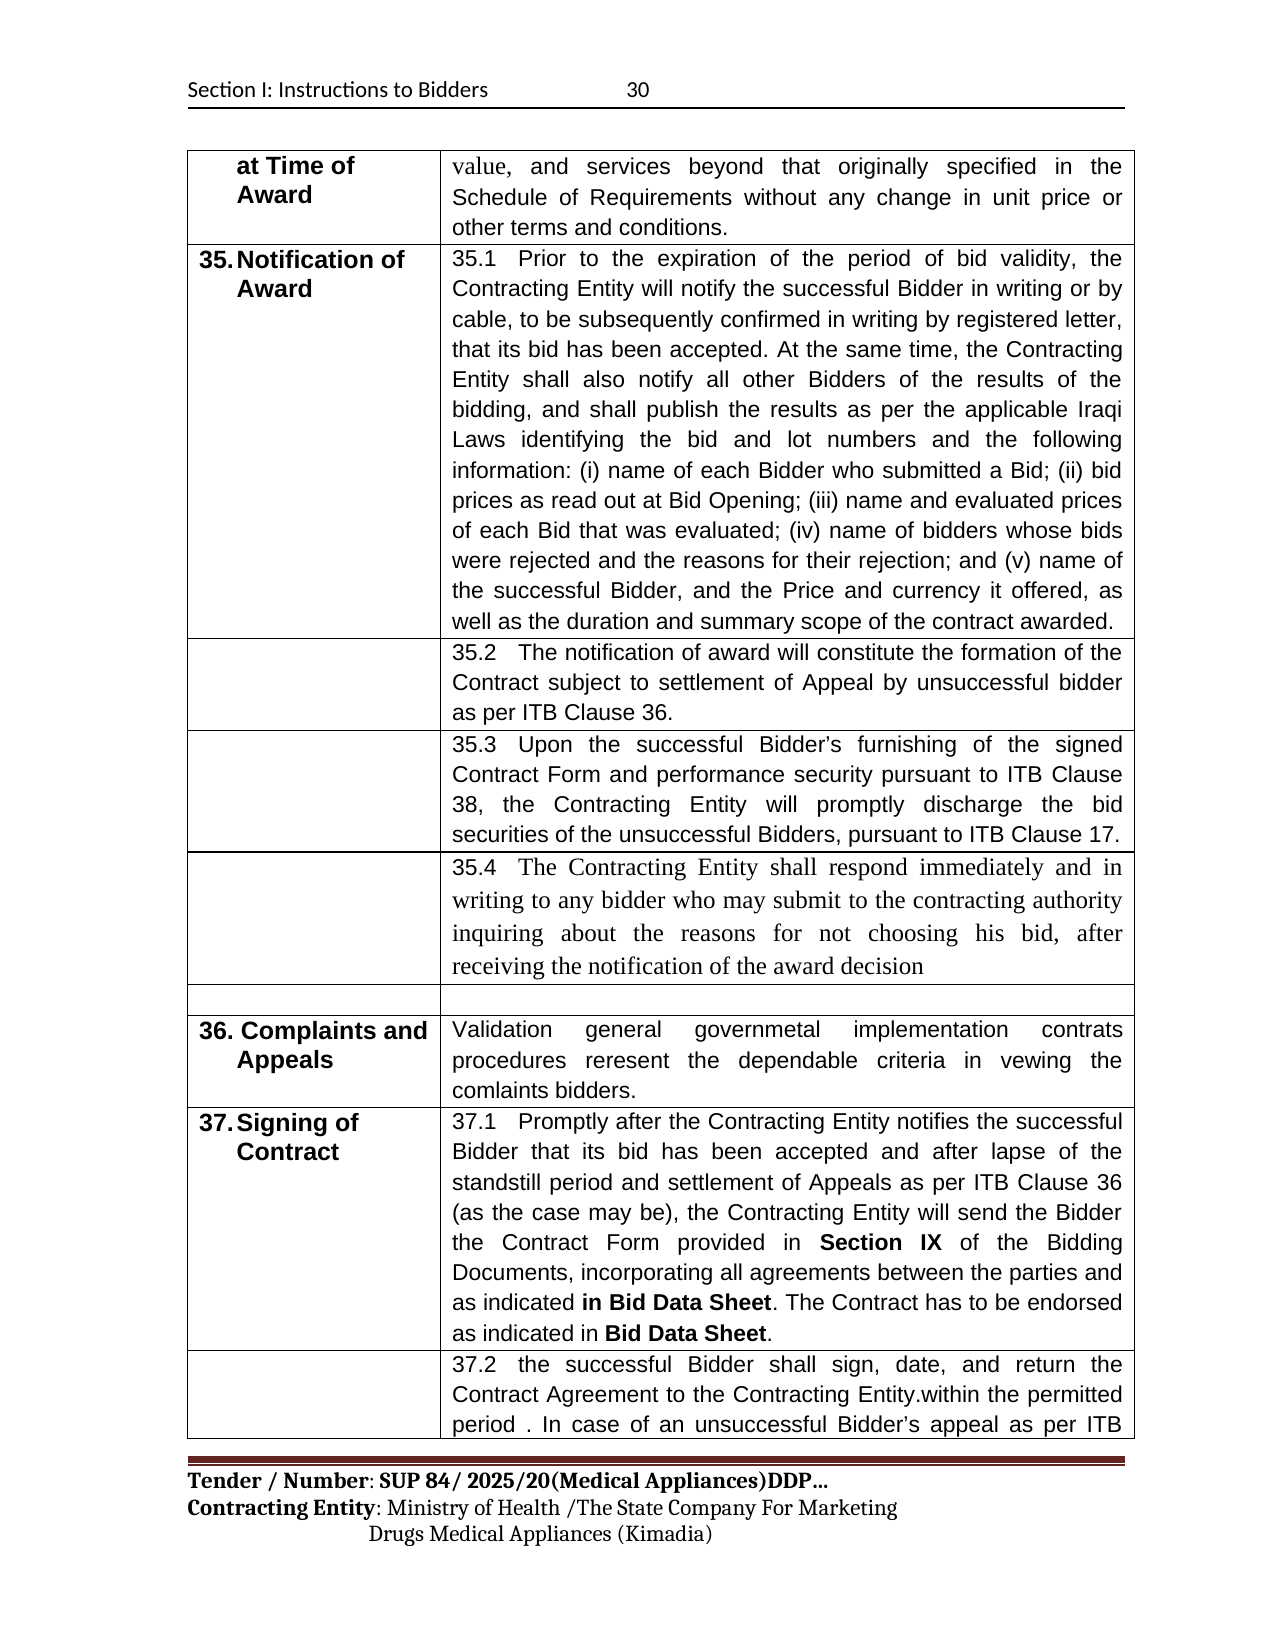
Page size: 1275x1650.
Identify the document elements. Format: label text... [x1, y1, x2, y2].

table_cell 35.3 Upon the successful Bidder’s furnishing of the signed Contract Form and performance security pursuant to ITB Clause 38, the Contracting Entity will promptly discharge the bid securities of the unsuccessful Bidders, pursuant to ITB Clause 17. [441, 731, 1134, 851]
table_cell Validation general governmetal implementation contrats procedures reresent the dependable criteria in vewing the comlaints bidders. [441, 1016, 1134, 1107]
table_cell 36. Complaints and Appeals [188, 1016, 440, 1107]
table_cell [441, 985, 1134, 1015]
table_cell 35.4 The Contracting Entity shall respond immediately and in writing to any bidder who may submit to the contracting authority inquiring about the reasons for not choosing his bid, after receiving the notification of the award decision [441, 853, 1134, 984]
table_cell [441, 1351, 1134, 1437]
table_cell [188, 985, 440, 1015]
table_cell [188, 853, 440, 984]
table_cell 37. Signing of Contract [188, 1108, 440, 1350]
table_cell [188, 639, 440, 729]
table_cell 37.1 Promptly after the Contracting Entity notifies the successful Bidder that its bid has been accepted and after lapse of the standstill period and settlement of Appeals as per ITB Clause 36 (as the case may be), the Contracting Entity will send the Bidder the Contract Form provided in Section IX of the Bidding Documents, incorporating all agreements between the parties and as indicated in Bid Data Sheet. The Contract has to be endorsed as indicated in Bid Data Sheet. [441, 1108, 1134, 1350]
table_cell [188, 1351, 440, 1437]
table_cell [441, 151, 1134, 244]
table_cell 35. Notification of Award [188, 245, 440, 638]
table_cell [188, 731, 440, 851]
table_cell 35.2 The notification of award will constitute the formation of the Contract subject to settlement of Appeal by unsuccessful bidder as per ITB Clause 36. [441, 639, 1134, 729]
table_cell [188, 151, 440, 244]
table_cell 35.1 Prior to the expiration of the period of bid validity, the Contracting Entity will notify the successful Bidder in writing or by cable, to be subsequently confirmed in writing by registered letter, that its bid has been accepted. At the same time, the Contracting Entity shall also notify all other Bidders of the results of the bidding, and shall publish the results as per the applicable Iraqi Laws identifying the bid and lot numbers and the following information: (i) name of each Bidder who submitted a Bid; (ii) bid prices as read out at Bid Opening; (iii) name and evaluated prices of each Bid that was evaluated; (iv) name of bidders whose bids were rejected and the reasons for their rejection; and (v) name of the successful Bidder, and the Price and currency it offered, as well as the duration and summary scope of the contract awarded. [441, 245, 1134, 638]
